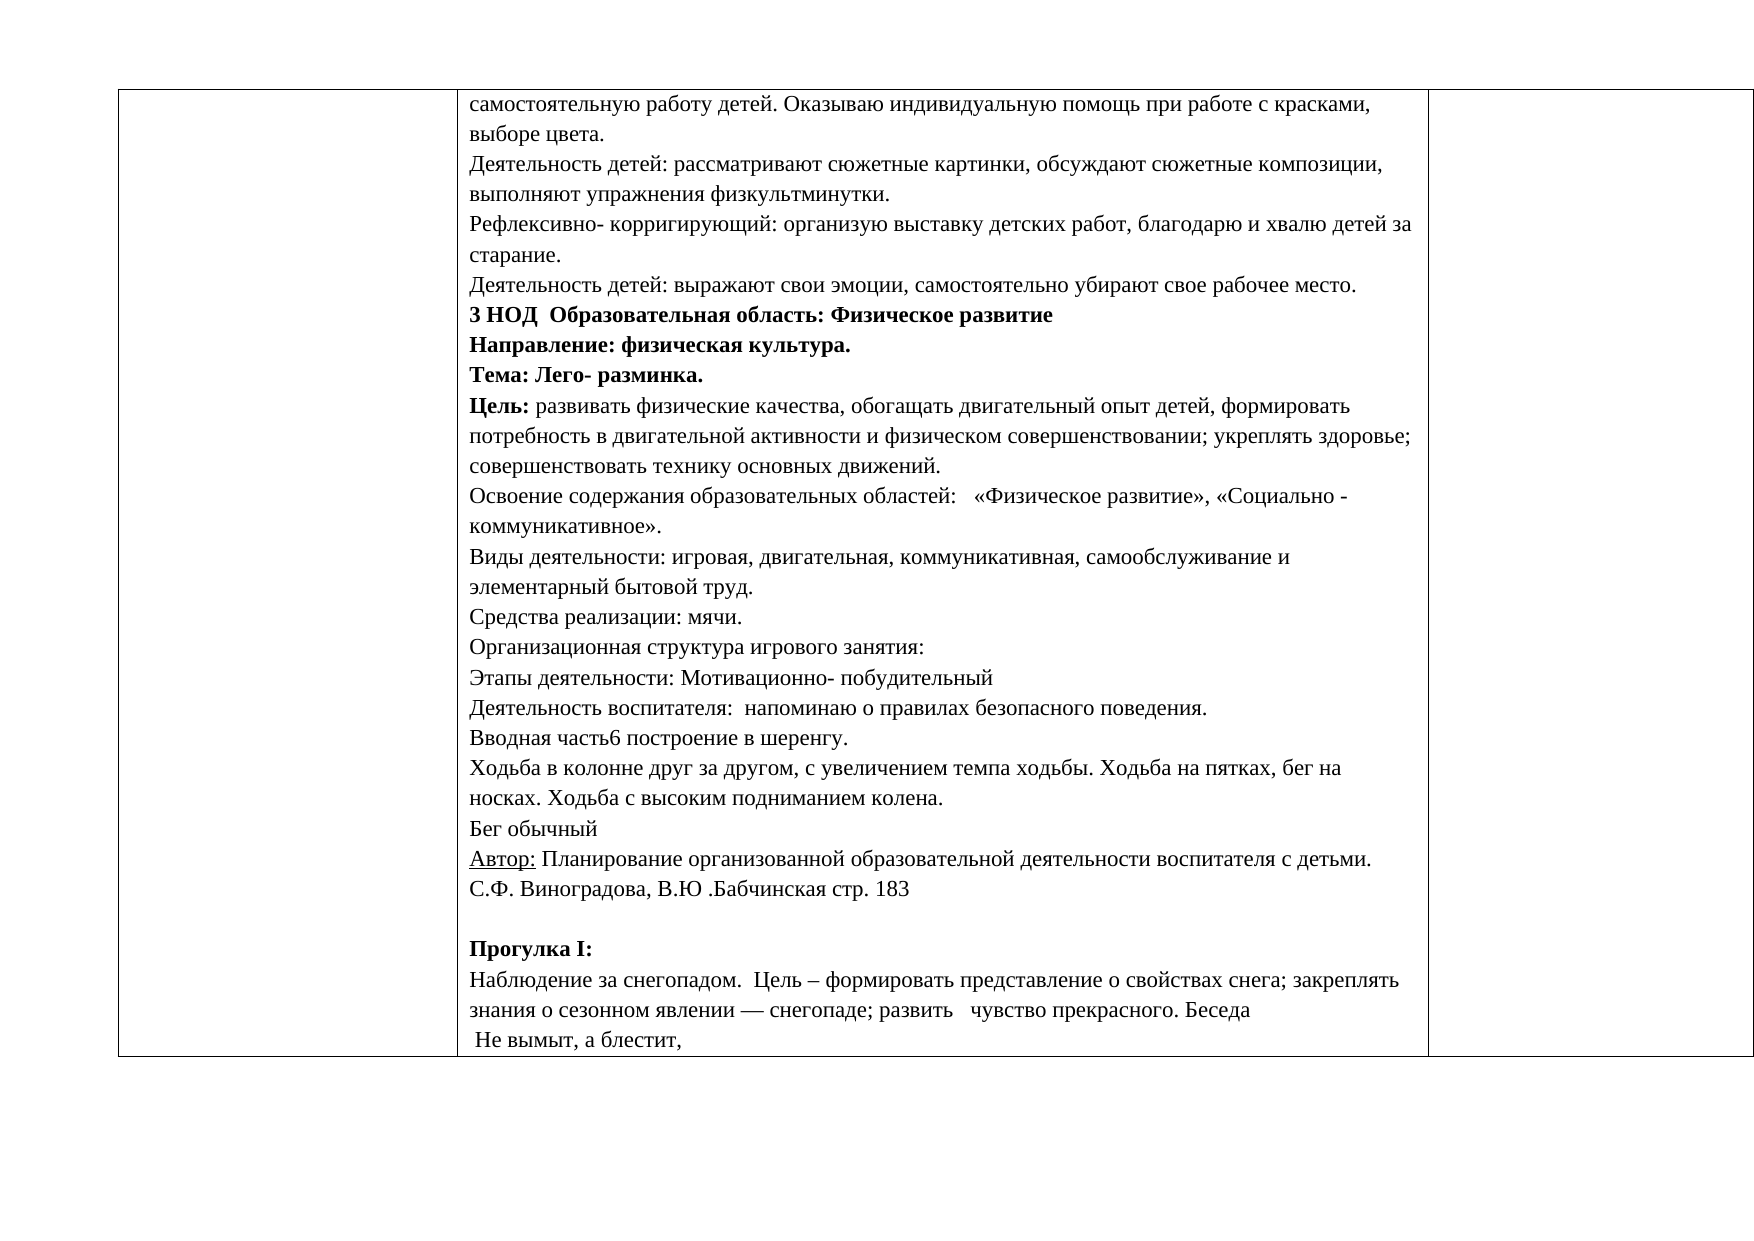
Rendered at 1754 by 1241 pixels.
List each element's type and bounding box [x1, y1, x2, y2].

table_cell [1429, 90, 1753, 1056]
table_cell [119, 90, 457, 1056]
table_cell [458, 90, 1428, 1056]
